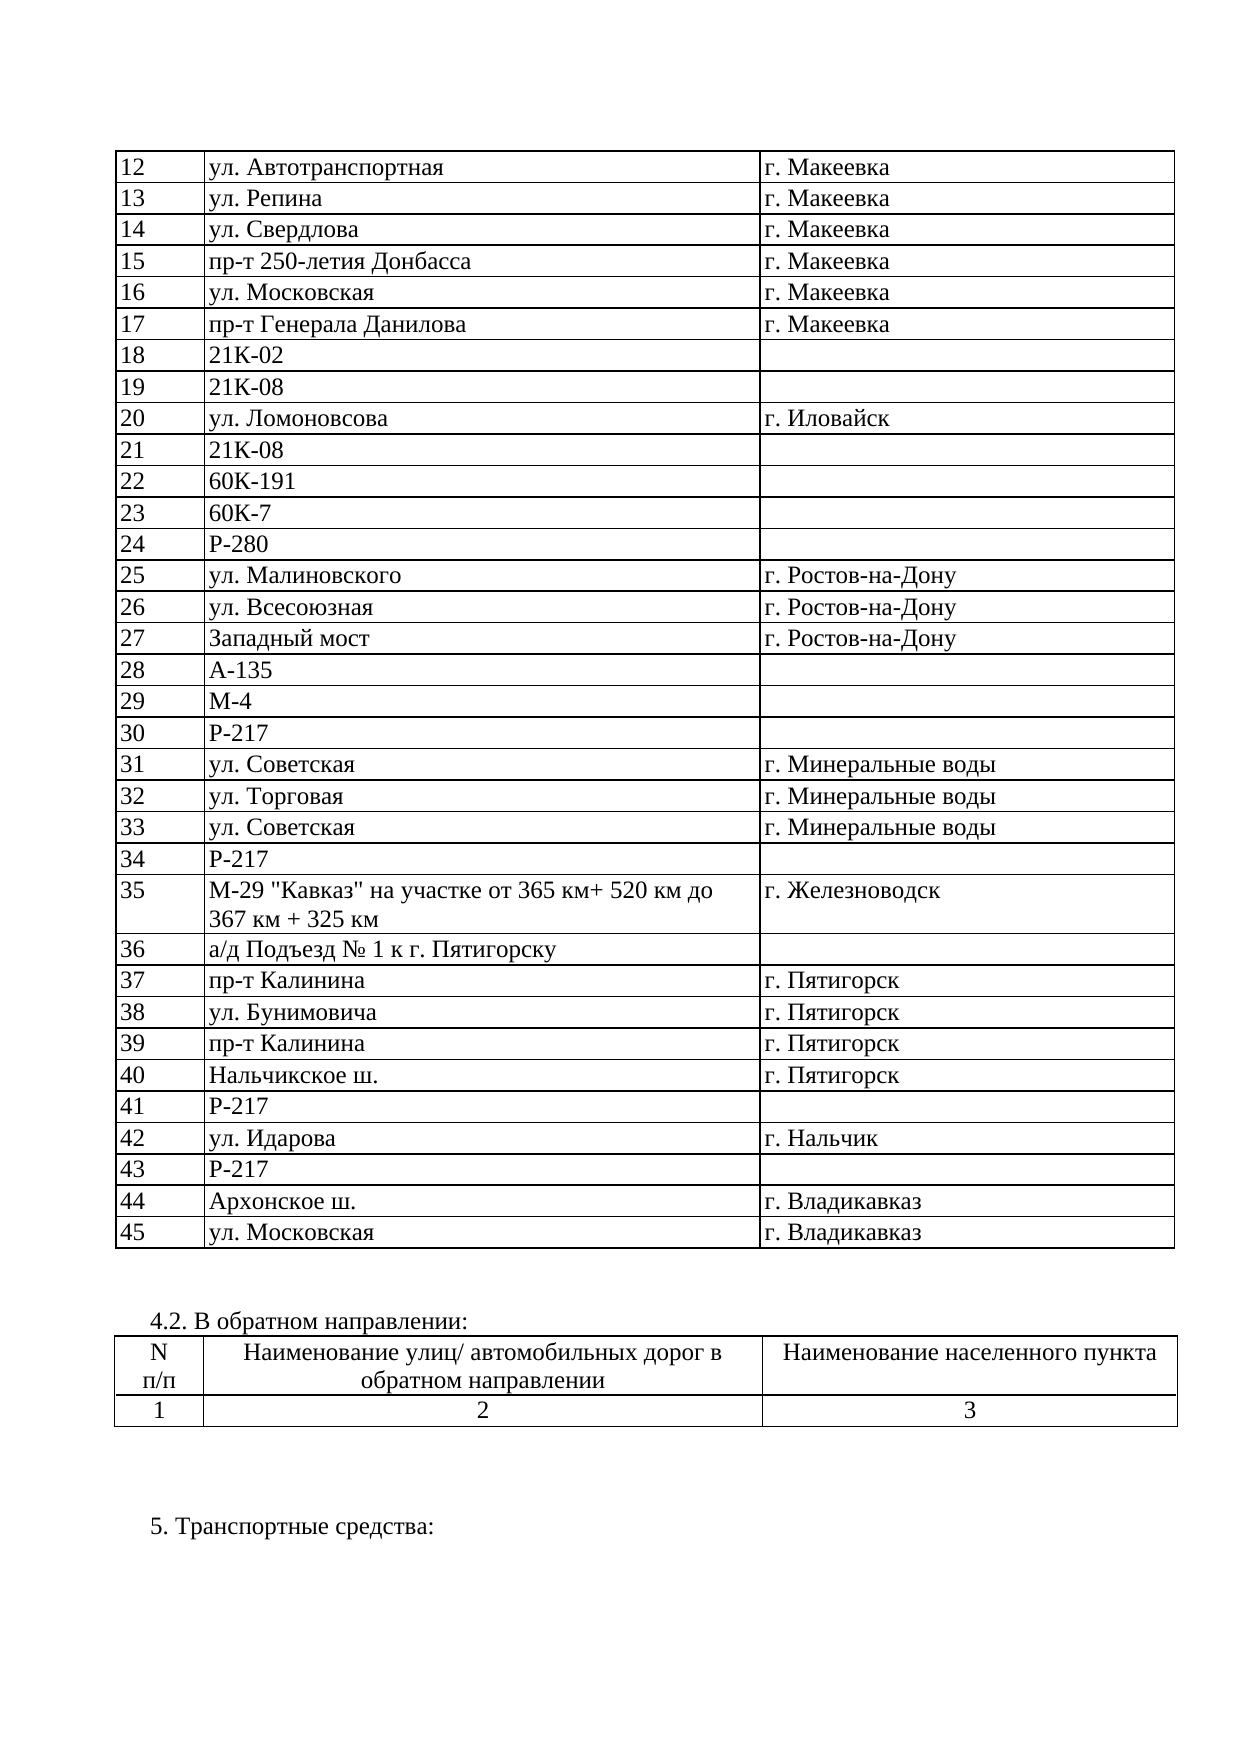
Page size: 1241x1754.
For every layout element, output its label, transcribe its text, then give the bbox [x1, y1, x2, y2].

table_cell [761, 686, 1174, 716]
table_cell 42 [117, 1123, 204, 1153]
table_cell [761, 498, 1174, 527]
table_cell 36 [117, 934, 204, 964]
table_cell 1 [115, 1395, 203, 1426]
table_cell М-29 "Кавказ" на участке от 365 км+ 520 км до 367 км + 325 км [205, 875, 759, 933]
text 5. Транспортные средства: [150, 1511, 1090, 1540]
table_cell 26 [117, 592, 204, 622]
table_cell 29 [117, 686, 204, 716]
table_cell 60К-191 [205, 466, 759, 496]
table_cell 45 [117, 1217, 204, 1247]
table_cell 18 [117, 340, 204, 370]
table_cell пр-т 250-летия Донбасса [205, 246, 759, 276]
table_cell Р-280 [205, 529, 759, 559]
table_header N п/п [115, 1337, 203, 1394]
table_cell г. Минеральные воды [761, 749, 1174, 779]
table_cell 12 [117, 152, 204, 181]
table_cell 21К-02 [205, 340, 759, 370]
table_cell пр-т Калинина [205, 966, 759, 996]
table_cell [761, 844, 1174, 873]
table_cell 23 [117, 498, 204, 527]
table_cell 22 [117, 466, 204, 496]
table_cell ул. Репина [205, 183, 759, 213]
table_cell г. Макеевка [761, 246, 1174, 276]
table_header Наименование населенного пункта [763, 1337, 1177, 1394]
table_cell 24 [117, 529, 204, 559]
table_cell 13 [117, 183, 204, 213]
table_cell 19 [117, 372, 204, 402]
table_cell [761, 934, 1174, 964]
table_cell г. Иловайск [761, 403, 1174, 433]
table_cell г. Пятигорск [761, 997, 1174, 1027]
table_cell [761, 718, 1174, 748]
table_cell г. Пятигорск [761, 966, 1174, 996]
table_cell 28 [117, 655, 204, 685]
table_cell 30 [117, 718, 204, 748]
table_cell Р-217 [205, 718, 759, 748]
table_cell ул. Советская [205, 749, 759, 779]
table_cell [761, 529, 1174, 559]
table_cell 39 [117, 1029, 204, 1058]
table_cell 35 [117, 875, 204, 933]
table_cell Р-217 [205, 1092, 759, 1121]
table_cell г. Железноводск [761, 875, 1174, 933]
table_cell 17 [117, 309, 204, 339]
table_cell [761, 466, 1174, 496]
table_cell 37 [117, 966, 204, 996]
table_cell 60К-7 [205, 498, 759, 527]
table_cell Р-217 [205, 844, 759, 873]
table_cell г. Макеевка [761, 277, 1174, 307]
table_cell 15 [117, 246, 204, 276]
table_cell 43 [117, 1155, 204, 1184]
table_cell пр-т Генерала Данилова [205, 309, 759, 339]
text 4.2. В обратном направлении: [150, 1306, 1090, 1335]
table_cell пр-т Калинина [205, 1029, 759, 1058]
table_cell г. Макеевка [761, 183, 1174, 213]
table_cell ул. Идарова [205, 1123, 759, 1153]
table_cell 34 [117, 844, 204, 873]
table_cell [761, 340, 1174, 370]
table_cell [761, 372, 1174, 402]
table_cell 2 [204, 1396, 762, 1426]
table_cell г. Ростов-на-Дону [761, 623, 1174, 653]
table_cell 33 [117, 812, 204, 842]
table_cell г. Макеевка [761, 309, 1174, 339]
table_cell 21К-08 [205, 372, 759, 402]
table_cell 44 [117, 1186, 204, 1216]
table_cell [761, 435, 1174, 464]
table_cell 20 [117, 403, 204, 433]
table_cell г. Пятигорск [761, 1029, 1174, 1058]
table_cell Р-217 [205, 1155, 759, 1184]
table_cell г. Макеевка [761, 152, 1174, 181]
table_cell ул. Всесоюзная [205, 592, 759, 622]
table_cell 21К-08 [205, 435, 759, 464]
table_cell 16 [117, 277, 204, 307]
table_cell г. Пятигорск [761, 1060, 1174, 1090]
table_cell ул. Советская [205, 812, 759, 842]
table_cell ул. Свердлова [205, 215, 759, 244]
table_cell 14 [117, 215, 204, 244]
table_cell 21 [117, 435, 204, 464]
table_cell ул. Торговая [205, 781, 759, 811]
table_cell г. Нальчик [761, 1123, 1174, 1153]
table_cell г. Владикавказ [761, 1186, 1174, 1216]
table_cell М-4 [205, 686, 759, 716]
table_cell 41 [117, 1092, 204, 1121]
table_cell ул. Ломоновсова [205, 403, 759, 433]
table_cell ул. Автотранспортная [205, 152, 759, 181]
table_cell г. Ростов-на-Дону [761, 561, 1174, 590]
table_cell Нальчикское ш. [205, 1060, 759, 1090]
table_cell г. Макеевка [761, 215, 1174, 244]
table_cell 3 [763, 1394, 1177, 1426]
table_cell 27 [117, 623, 204, 653]
table_cell а/д Подъезд № 1 к г. Пятигорску [205, 934, 759, 964]
table_cell 32 [117, 781, 204, 811]
table_cell [761, 1155, 1174, 1184]
table_cell А-135 [205, 655, 759, 685]
table_cell г. Ростов-на-Дону [761, 592, 1174, 622]
table_cell Западный мост [205, 623, 759, 653]
table_cell г. Минеральные воды [761, 781, 1174, 811]
table_cell ул. Московская [205, 277, 759, 307]
table_cell ул. Бунимовича [205, 997, 759, 1027]
table_cell [761, 1092, 1174, 1121]
table_cell 25 [117, 561, 204, 590]
table_cell ул. Малиновского [205, 561, 759, 590]
table_cell ул. Московская [205, 1217, 759, 1247]
table_cell 31 [117, 749, 204, 779]
table_cell 38 [117, 997, 204, 1027]
table_cell 40 [117, 1060, 204, 1090]
table_cell г. Минеральные воды [761, 812, 1174, 842]
table_cell г. Владикавказ [761, 1217, 1174, 1247]
table_cell Архонское ш. [205, 1186, 759, 1216]
table_header Наименование улиц/ автомобильных дорог в обратном направлении [204, 1337, 762, 1394]
table_cell [761, 655, 1174, 685]
